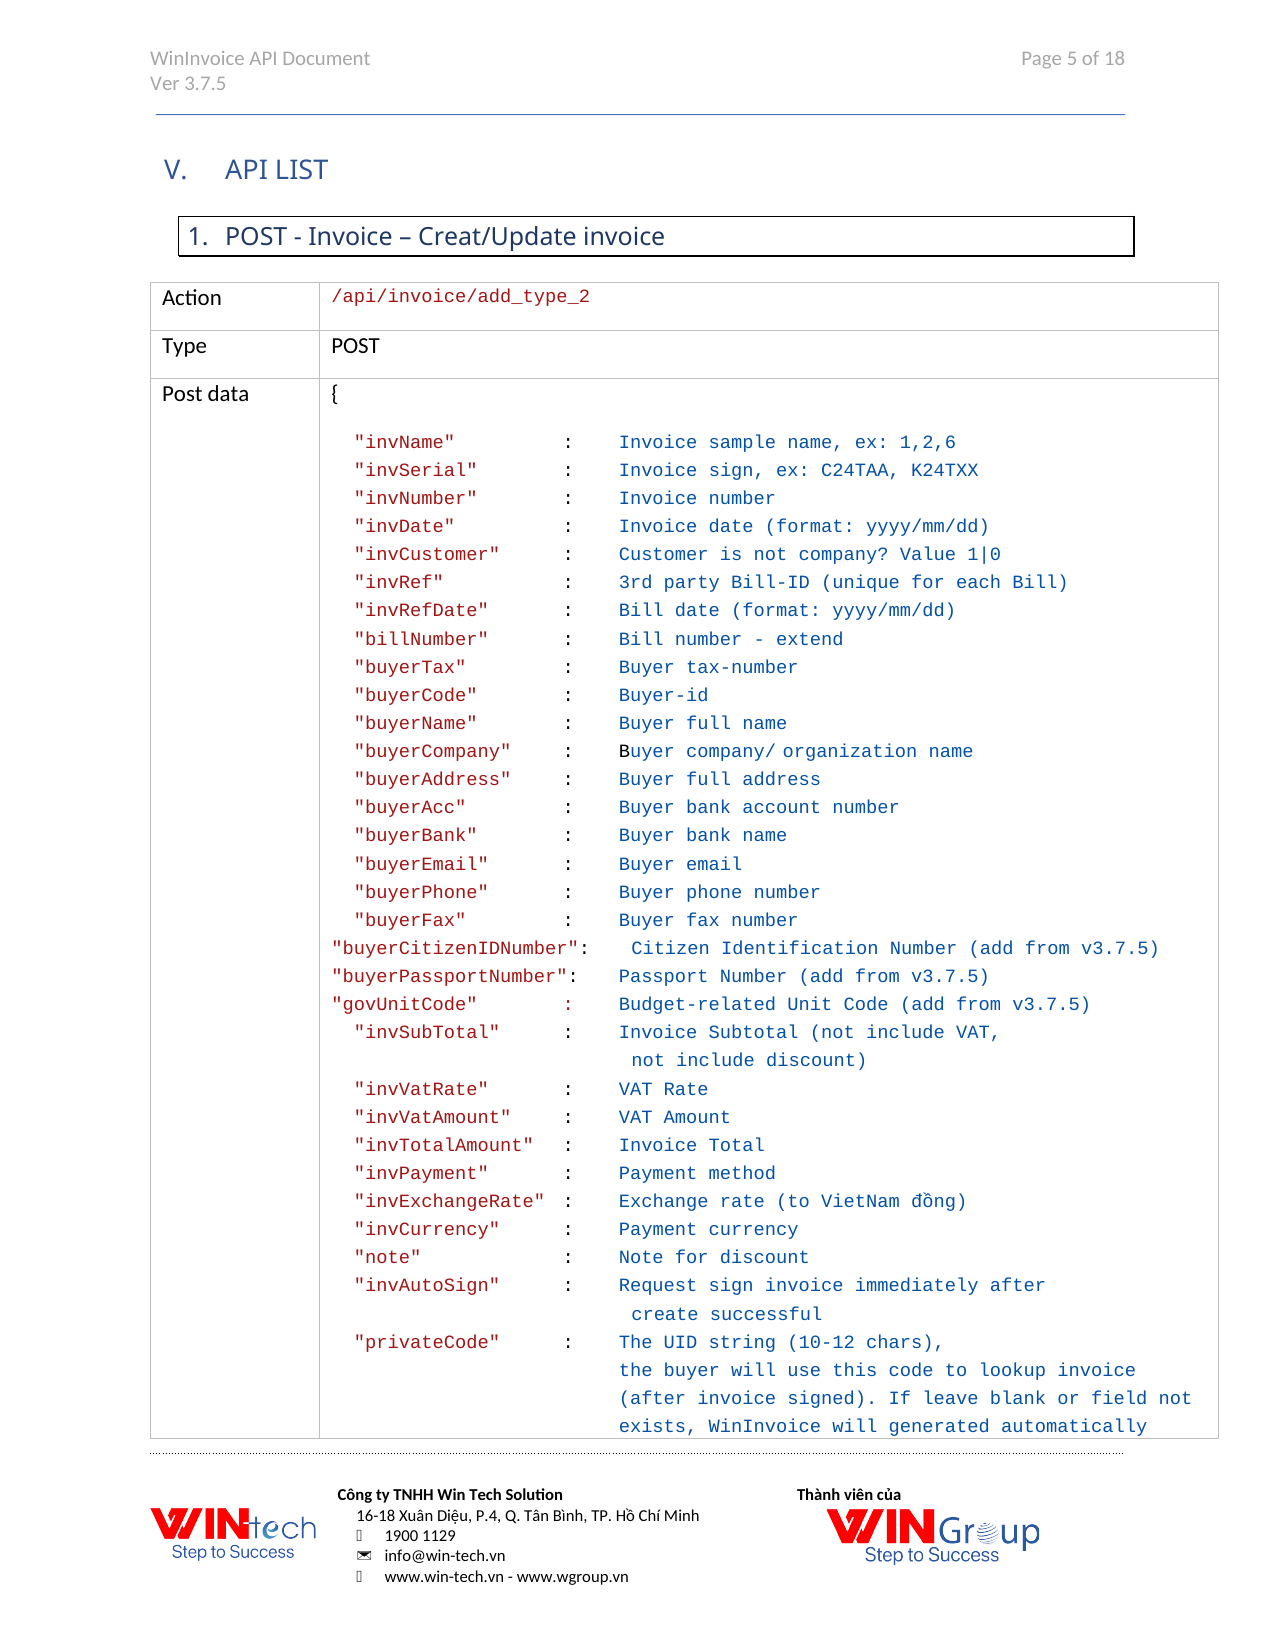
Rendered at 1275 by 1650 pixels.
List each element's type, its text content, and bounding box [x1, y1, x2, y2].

picture [826, 1509, 1040, 1565]
table_header /api/invoice/add_type_2 [320, 283, 1218, 330]
subtitle API LIST [187, 151, 1125, 188]
table_header Action [151, 283, 319, 330]
table_cell Post data [151, 379, 319, 1438]
table_cell Type [151, 331, 319, 378]
table_cell POST [320, 331, 1218, 378]
subtitle POST - Invoice – Creat/Update invoice [179, 217, 1133, 255]
picture [150, 1508, 316, 1561]
